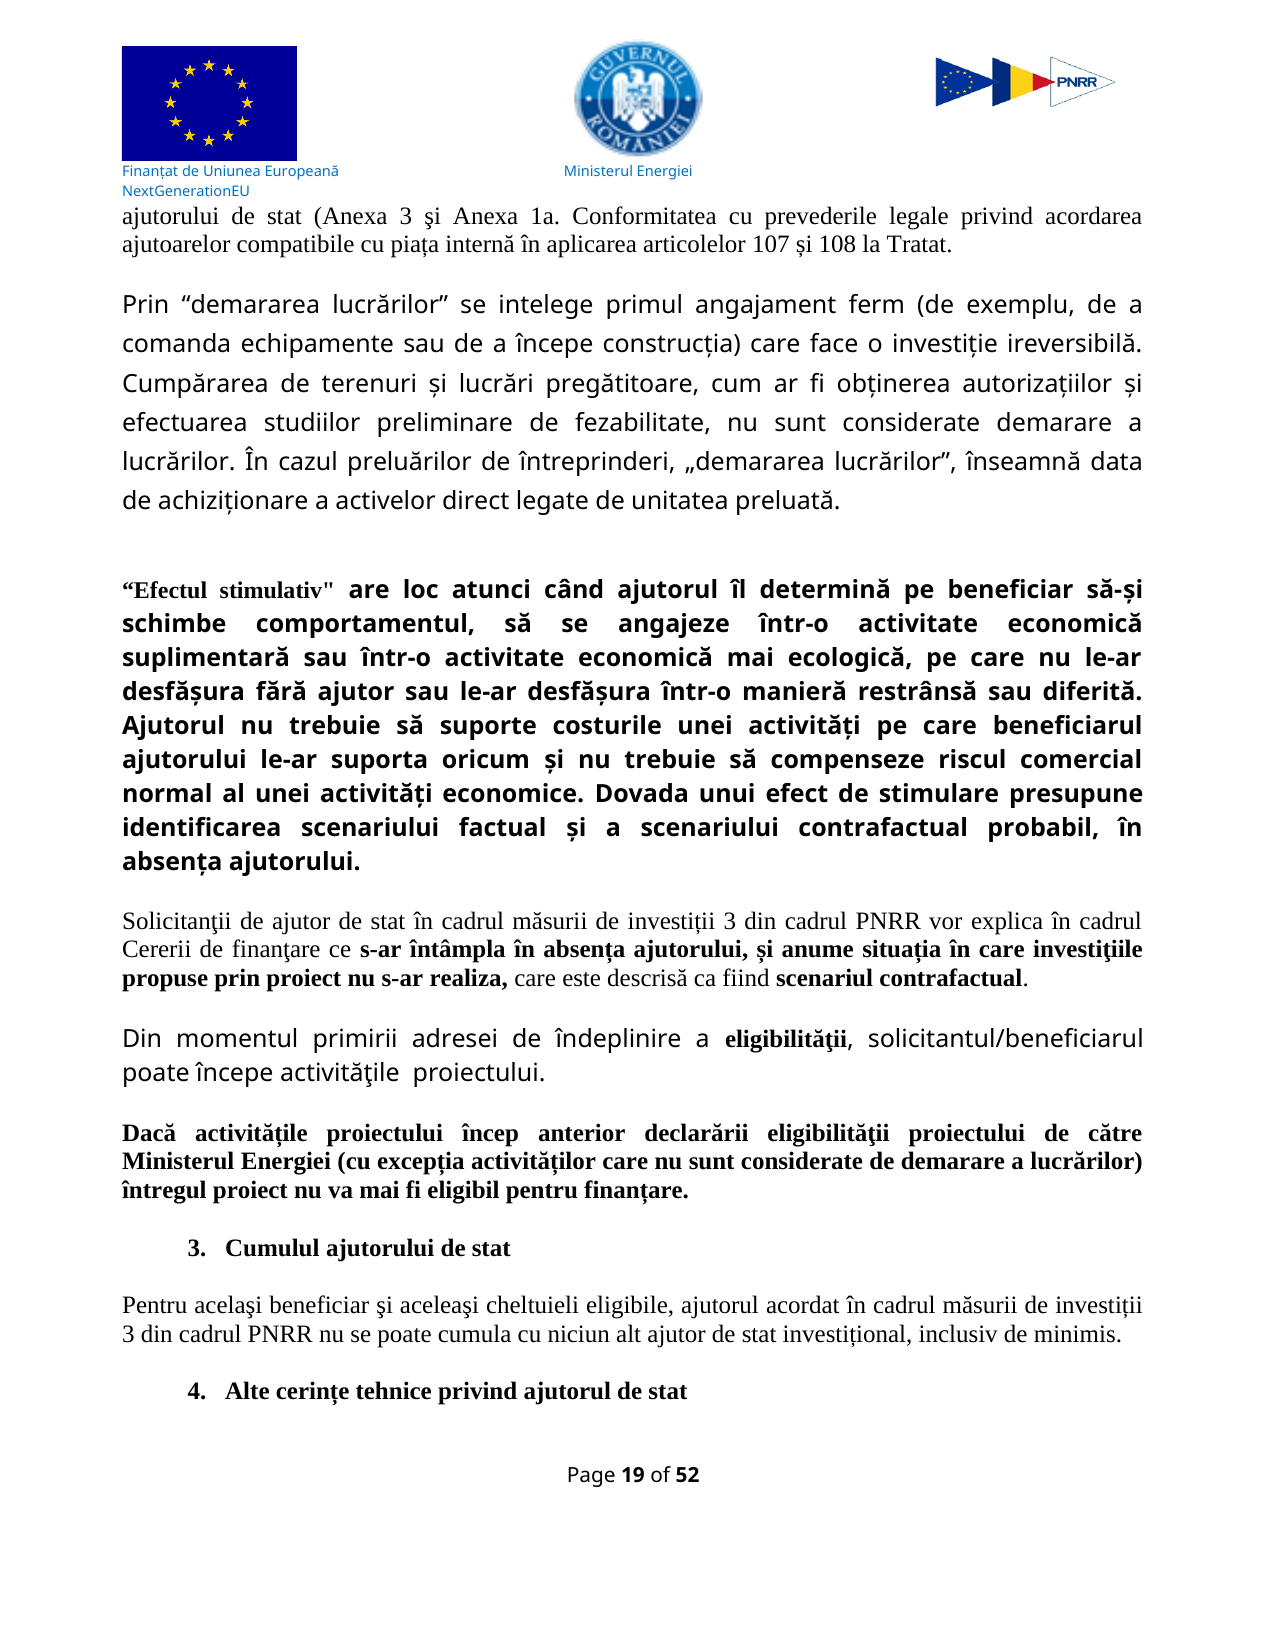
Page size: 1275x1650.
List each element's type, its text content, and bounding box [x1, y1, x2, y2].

list Alte cerințe tehnice privind ajutorul de stat [187, 1376, 1144, 1405]
text Prin “demararea lucrărilor” se intelege primul angajament ferm (de exemplu, de a comanda echipamente sau de a începe construcția) care face o investiție ireversibilă. Cumpărarea de terenuri și lucrări pregătitoare, cum ar fi obținerea autorizațiilor și efectuarea studiilor preliminare de fezabilitate, nu sunt considerate demarare a lucrărilor. În cazul preluărilor de întreprinderi, „demararea lucrărilor”, înseamnă data de achiziționare a activelor direct legate de unitatea preluată. [122, 287, 1144, 517]
text Din momentul primirii adresei de îndeplinire a eligibilităţii, solicitantul/beneficiarul poate începe activităţile proiectului. [122, 1021, 1144, 1089]
text Dacă activitățile proiectului încep anterior declarării eligibilităţii proiectului de către Ministerul Energiei (cu excepția activităților care nu sunt considerate de demarare a lucrărilor) întregul proiect nu va mai fi eligibil pentru finanțare. [122, 1118, 1144, 1204]
text “Efectul stimulativ" are loc atunci când ajutorul îl determină pe beneficiar să-și schimbe comportamentul, să se angajeze într-o activitate economică suplimentară sau într-o activitate economică mai ecologică, pe care nu le-ar desfășura fără ajutor sau le-ar desfășura într-o manieră restrânsă sau diferită. Ajutorul nu trebuie să suporte costurile unei activități pe care beneficiarul ajutorului le-ar suporta oricum și nu trebuie să compenseze riscul comercial normal al unei activități economice. Dovada unui efect de stimulare presupune identificarea scenariului factual și a scenariului contrafactual probabil, în absența ajutorului. [122, 572, 1144, 878]
text Solicitanţii de ajutor de stat în cadrul măsurii de investiții 3 din cadrul PNRR vor explica în cadrul Cererii de finanţare ce s-ar întâmpla în absența ajutorului, și anume situația în care investiţiile propuse prin proiect nu s-ar realiza, care este descrisă ca fiind scenariul contrafactual. [122, 906, 1144, 992]
picture [550, 26, 728, 161]
list Cumulul ajutorului de stat [187, 1233, 1144, 1261]
picture [121, 46, 297, 161]
picture [922, 9, 1126, 161]
text Pentru acelaşi beneficiar şi aceleaşi cheltuieli eligibile, ajutorul acordat în cadrul măsurii de investiții 3 din cadrul PNRR nu se poate cumula cu niciun alt ajutor de stat investițional, inclusiv de minimis. [122, 1290, 1144, 1348]
